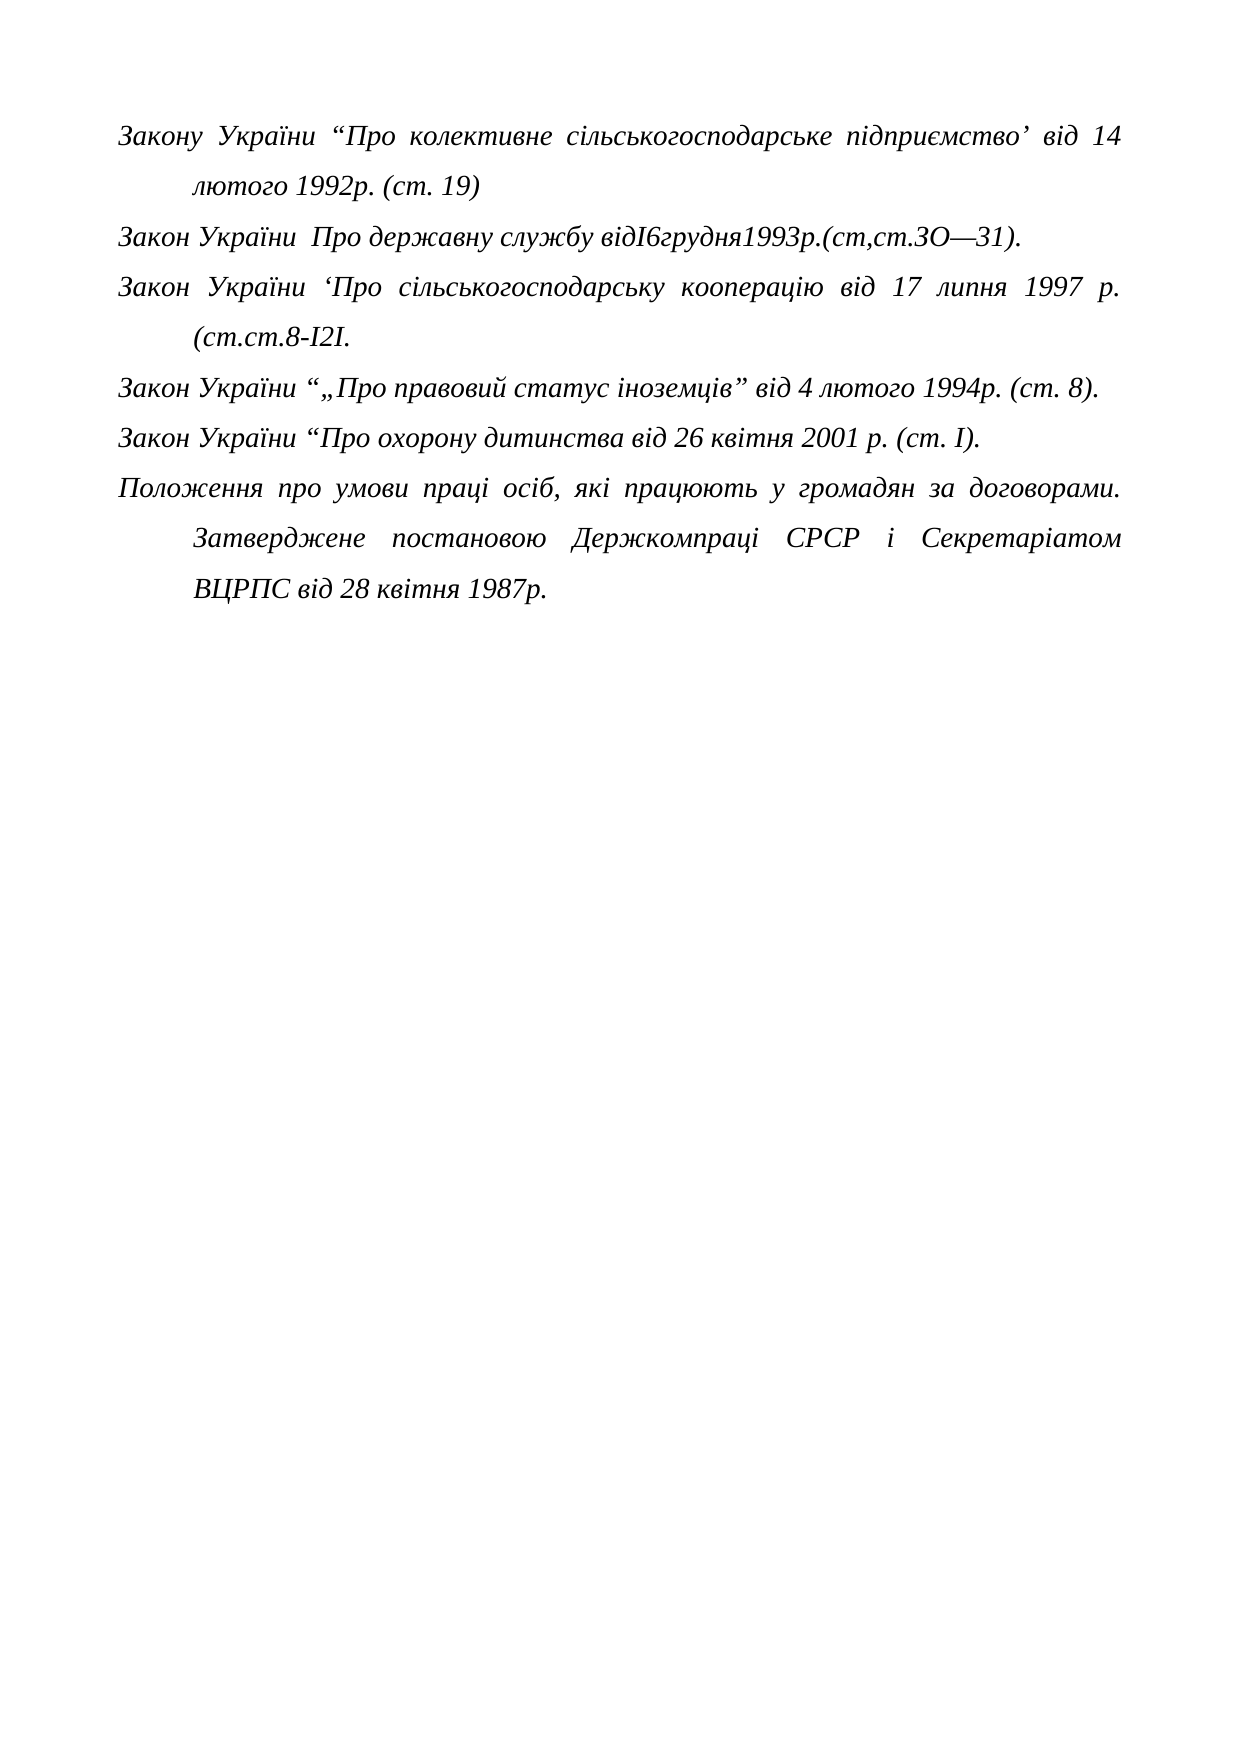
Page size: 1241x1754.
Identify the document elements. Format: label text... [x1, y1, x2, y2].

list Закон України ‘Про сільськогосподарську кооперацію від 17 липня 1997 р. (ст.ст.8-І2І. [118, 269, 1122, 353]
list Закону України “Про колективне сільськогосподарське підприємство’ від 14 лютого 1992р. (ст. 19) [118, 118, 1122, 202]
list Закон України “Про охорону дитинства від 26 квітня 2001 р. (ст. І). [118, 420, 1122, 453]
list Закон України Про державну службу відІ6грудня1993р.(ст,ст.ЗО—31). [118, 219, 1122, 252]
text Положення про умови праці осіб, які працюють у громадян за договорами. Затверджене постановою Держкомпраці СРСР і Секретаріатом ВЦРПС від 28 квітня 1987р. [118, 470, 1122, 604]
list Закон України “„Про правовий статус іноземців” від 4 лютого 1994р. (ст. 8). [118, 370, 1122, 403]
